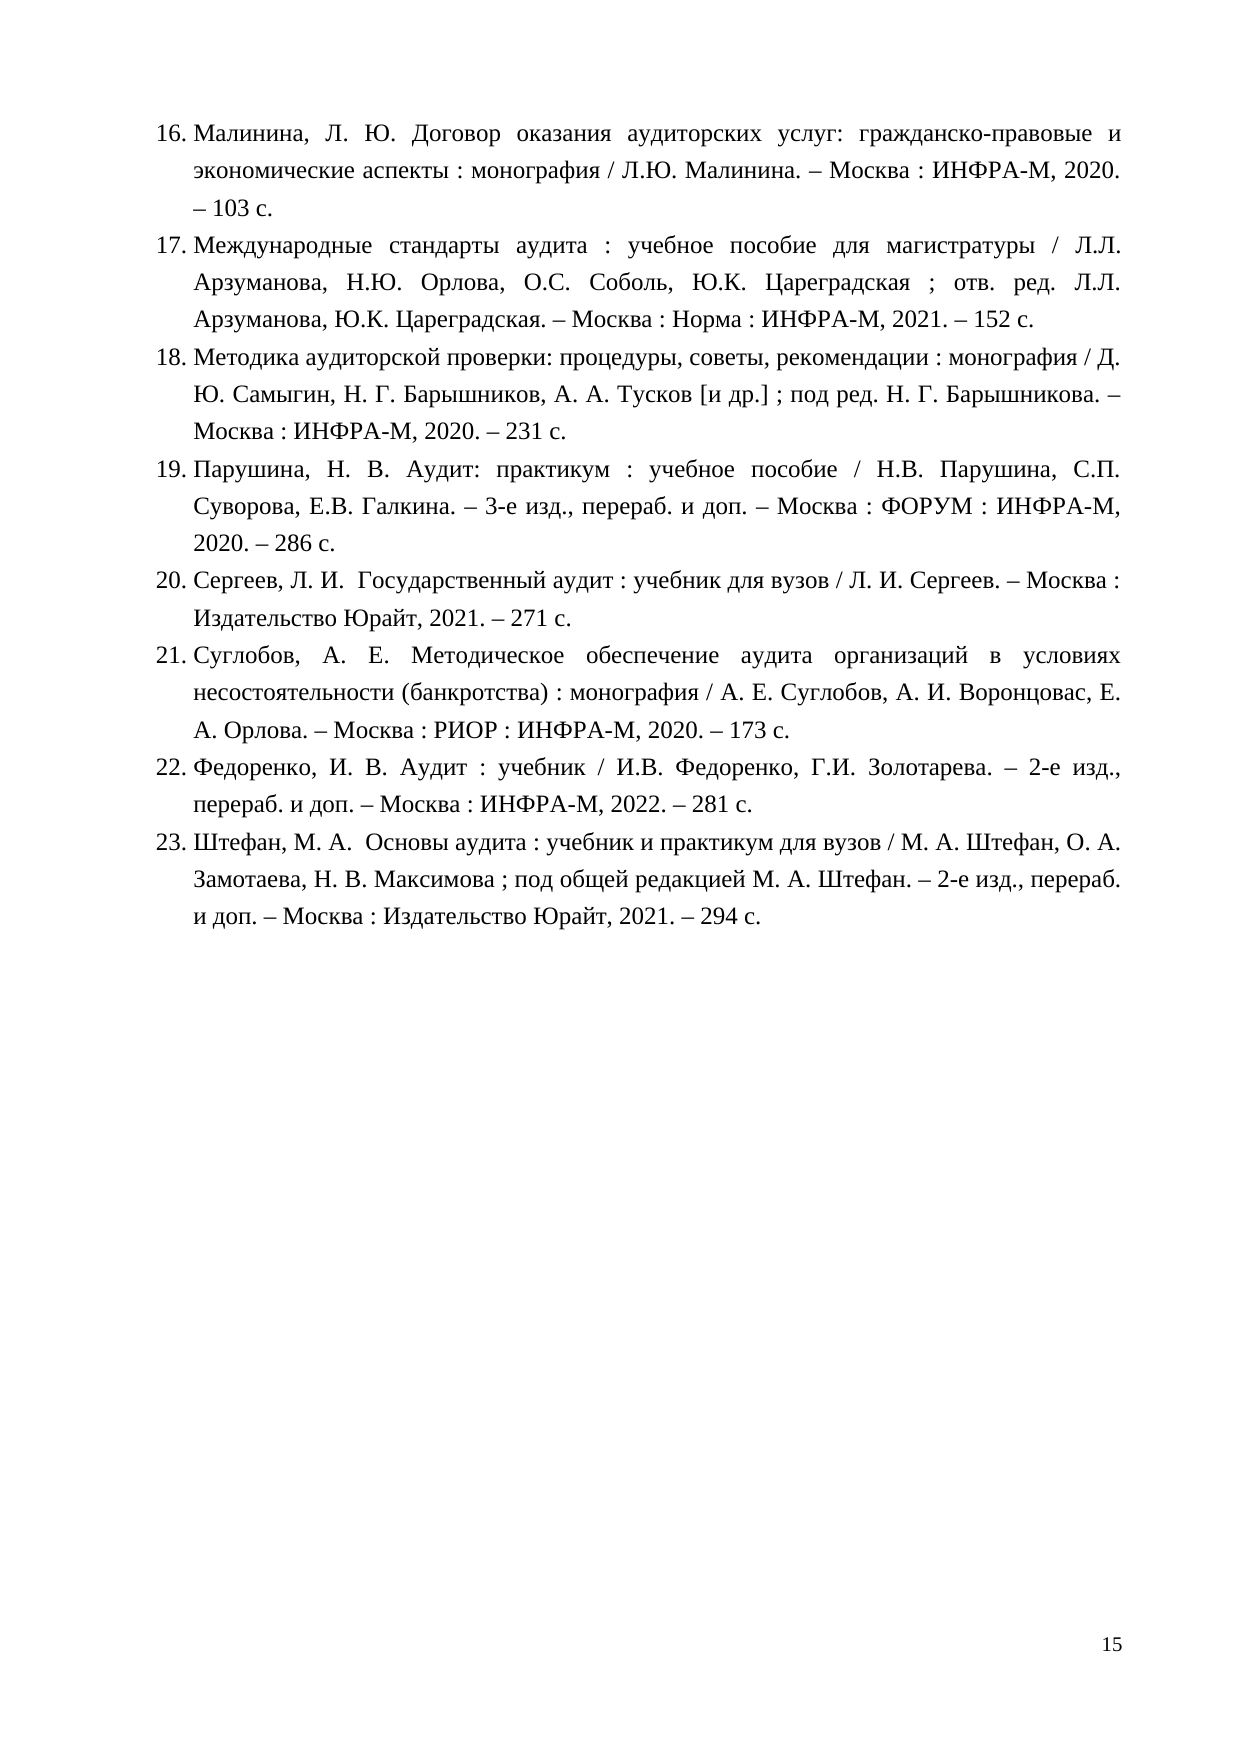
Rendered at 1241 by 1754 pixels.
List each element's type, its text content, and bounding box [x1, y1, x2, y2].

list Штефан, М. А. Основы аудита : учебник и практикум для вузов / М. А. Штефан, О. А. Замотаева, Н. В. Максимова ; под общей редакцией М. А. Штефан. – 2-е изд., перераб. и доп. – Москва : Издательство Юрайт, 2021. – 294 с. [156, 827, 1122, 930]
list Методика аудиторской проверки: процедуры, советы, рекомендации : монография / Д. Ю. Самыгин, Н. Г. Барышников, А. А. Тусков [и др.] ; под ред. Н. Г. Барышникова. – Москва : ИНФРА-М, 2020. – 231 с. [156, 342, 1122, 445]
list Малинина, Л. Ю. Договор оказания аудиторских услуг: гражданско-правовые и экономические аспекты : монография / Л.Ю. Малинина. – Москва : ИНФРА-М, 2020. – 103 с. [156, 118, 1122, 221]
list Сергеев, Л. И. Государственный аудит : учебник для вузов / Л. И. Сергеев. – Москва : Издательство Юрайт, 2021. – 271 с. [156, 566, 1122, 632]
list Парушина, Н. В. Аудит: практикум : учебное пособие / Н.В. Парушина, С.П. Суворова, Е.В. Галкина. – 3-е изд., перераб. и доп. – Москва : ФОРУМ : ИНФРА-М, 2020. – 286 с. [156, 454, 1122, 557]
list Международные стандарты аудита : учебное пособие для магистратуры / Л.Л. Арзуманова, Н.Ю. Орлова, О.С. Соболь, Ю.К. Цареградская ; отв. ред. Л.Л. Арзуманова, Ю.К. Цареградская. – Москва : Норма : ИНФРА-М, 2021. – 152 с. [156, 230, 1122, 333]
list Суглобов, А. Е. Методическое обеспечение аудита организаций в условиях несостоятельности (банкротства) : монография / А. Е. Суглобов, А. И. Воронцовас, Е. А. Орлова. – Москва : РИОР : ИНФРА-М, 2020. – 173 с. [156, 640, 1122, 743]
list Федоренко, И. В. Аудит : учебник / И.В. Федоренко, Г.И. Золотарева. – 2-е изд., перераб. и доп. – Москва : ИНФРА-М, 2022. – 281 с. [156, 752, 1122, 818]
